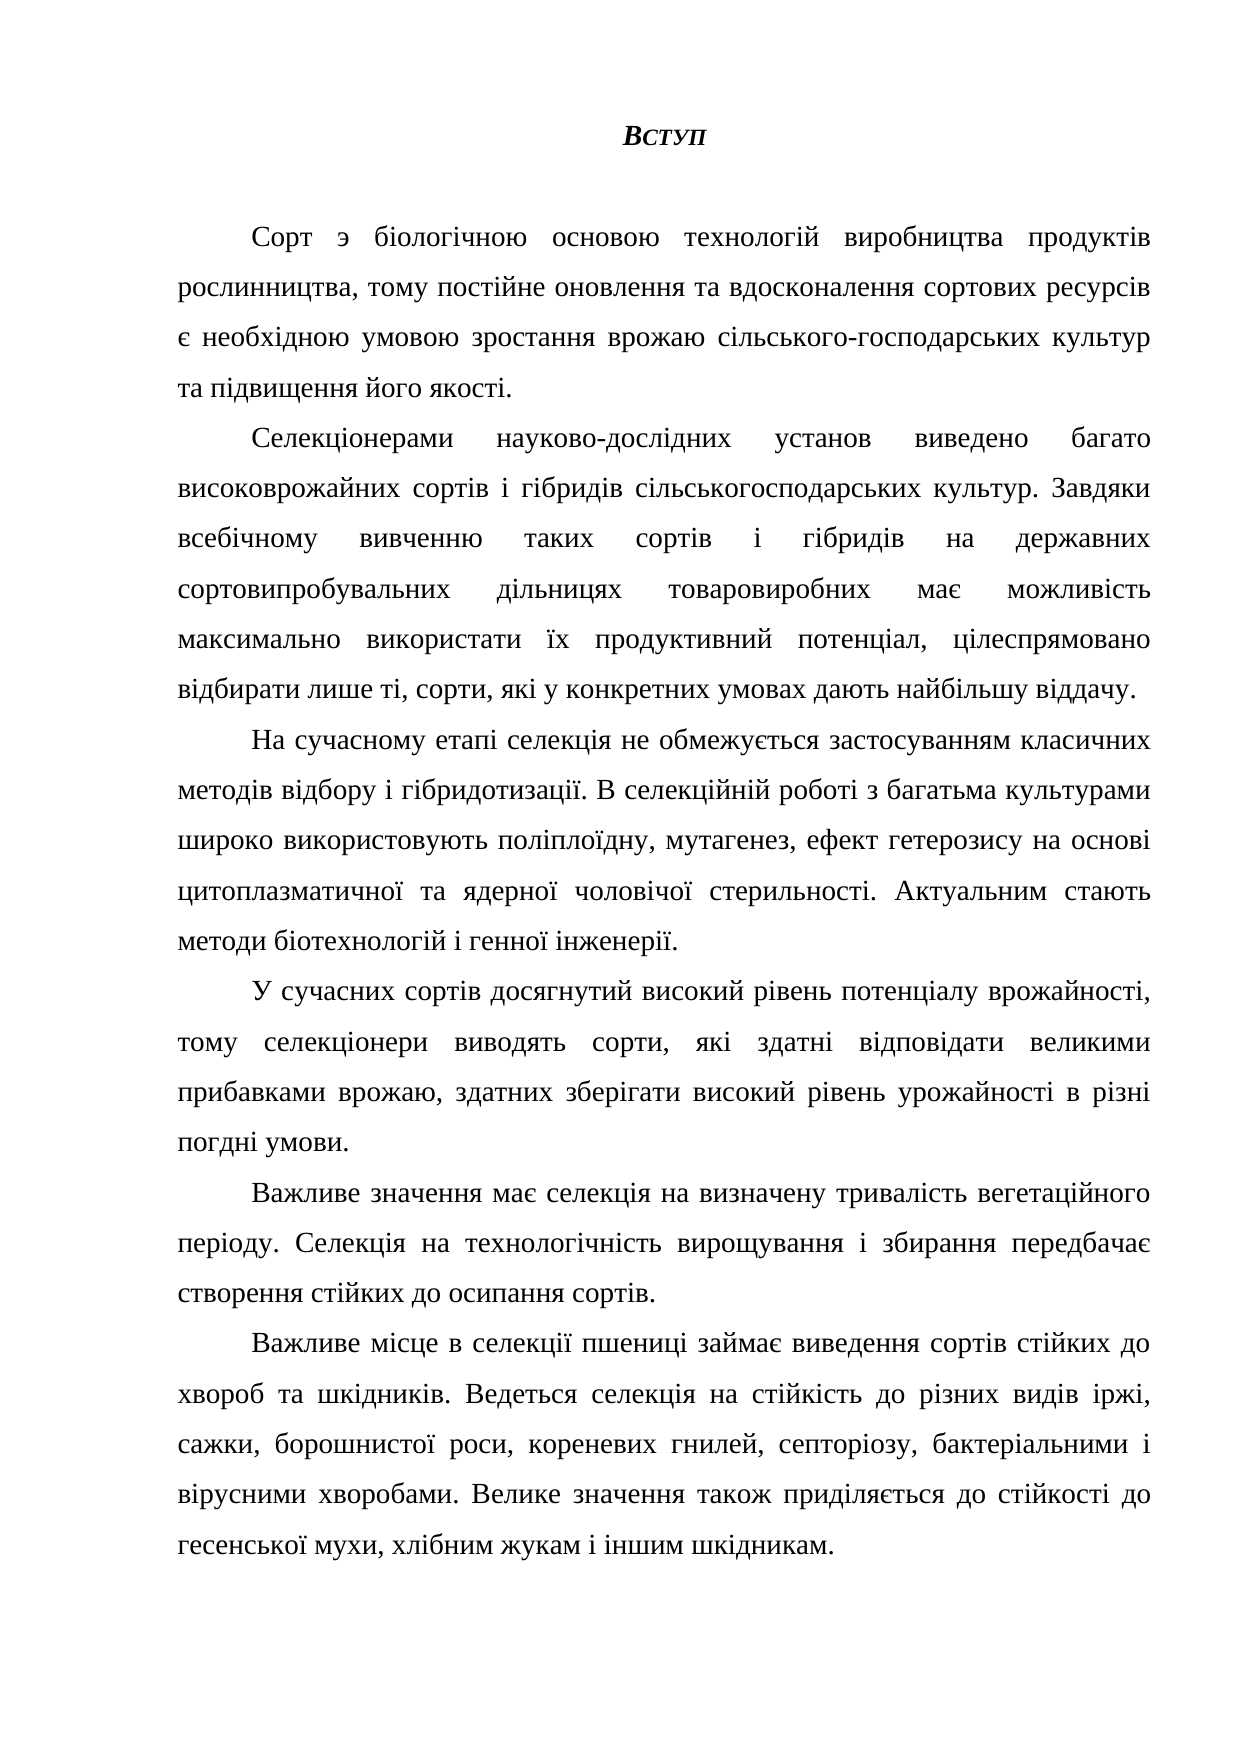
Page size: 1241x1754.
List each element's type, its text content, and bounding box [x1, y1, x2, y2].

subtitle Вступ [177, 118, 1152, 152]
text Селекціонерами науково-дослідних установ виведено багато високоврожайних сортів і гібридів сільськогосподарських культур. Завдяки всебічному вивченню таких сортів і гібридів на державних сортовипробувальних дільницях товаровиробних має можливість максимально використати їх продуктивний потенціал, цілеспрямовано відбирати лише ті, сорти, які у конкретних умовах дають найбільшу віддачу. [177, 420, 1152, 705]
text Сорт э біологічною основою технологій виробництва продуктів рослинництва, тому постійне оновлення та вдосконалення сортових ресурсів є необхідною умовою зростання врожаю сільського-господарських культур та підвищення його якості. [177, 219, 1152, 403]
text У сучасних сортів досягнутий високий рівень потенціалу врожайності, тому селекціонери виводять сорти, які здатні відповідати великими прибавками врожаю, здатних зберігати високий рівень урожайності в різні погдні умови. [177, 973, 1152, 1158]
text Важливе місце в селекції пшениці займає виведення сортів стійких до хвороб та шкідників. Ведеться селекція на стійкість до різних видів іржі, сажки, борошнистої роси, кореневих гнилей, септоріозу, бактеріальними і вірусними хворобами. Велике значення також приділяється до стійкості до гесенської мухи, хлібним жукам і іншим шкідникам. [177, 1326, 1152, 1560]
text На сучасному етапі селекція не обмежується застосуванням класичних методів відбору і гібридотизації. В селекційній роботі з багатьма культурами широко використовують поліплоїдну, мутагенез, ефект гетерозису на основі цитоплазматичної та ядерної чоловічої стерильності. Актуальним стають методи біотехнологій і генної інженерії. [177, 722, 1152, 957]
text Важливе значення має селекція на визначену тривалість вегетаційного періоду. Селекція на технологічність вирощування і збирання передбачає створення стійких до осипання сортів. [177, 1175, 1152, 1309]
